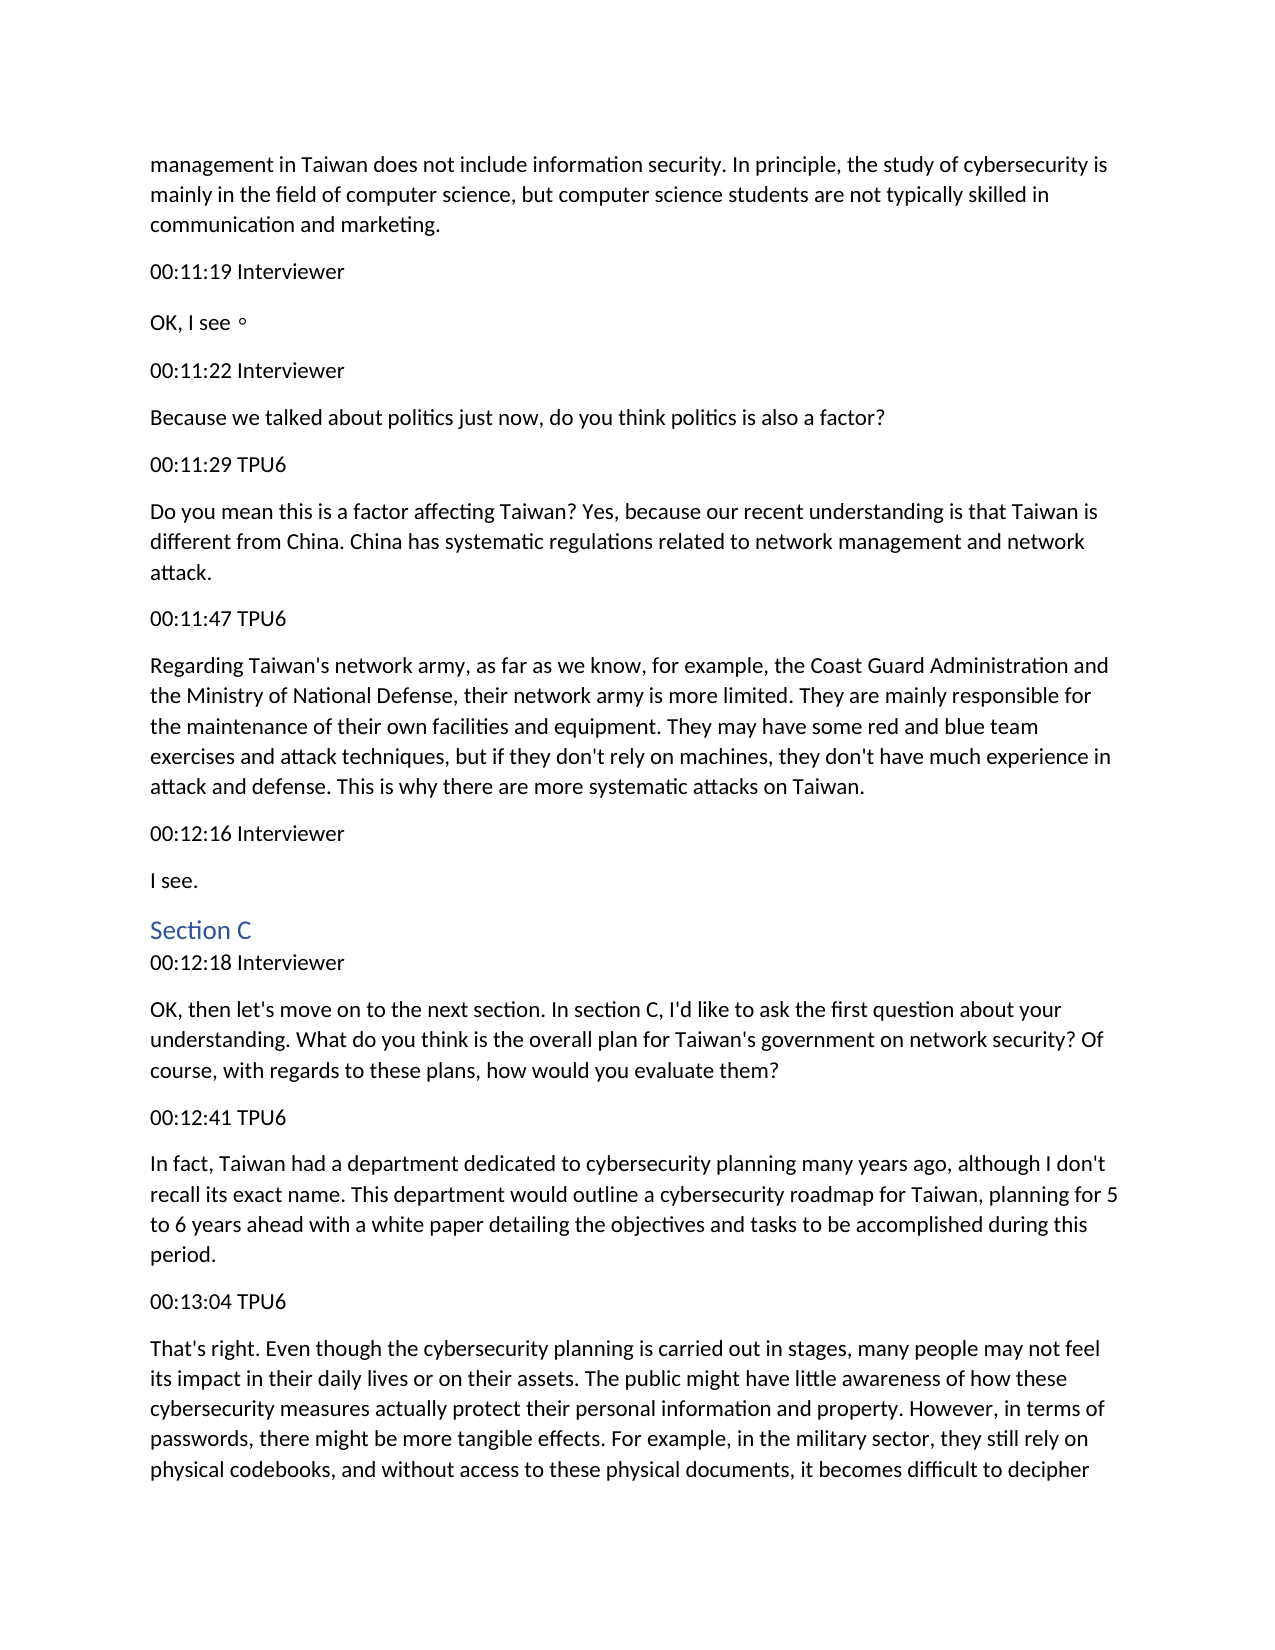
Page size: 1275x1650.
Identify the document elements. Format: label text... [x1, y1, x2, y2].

text Do you mean this is a factor affecting Taiwan? Yes, because our recent understanding is that Taiwan is different from China. China has systematic regulations related to network management and network attack. [150, 497, 1125, 586]
text Because we talked about politics just now, do you think politics is also a factor? [150, 403, 1125, 432]
text 00:12:18 Interviewer [150, 948, 1125, 977]
subtitle Section C [150, 913, 1125, 946]
text 00:12:16 Interviewer [150, 819, 1125, 847]
text 00:11:22 Interviewer [150, 357, 1125, 385]
text OK, then let's move on to the next section. In section C, I'd like to ask the first question about your understanding. What do you think is the overall plan for Taiwan's government on network security? Of course, with regards to these plans, how would you evaluate them? [150, 995, 1125, 1084]
text OK, I see。 [150, 304, 1125, 337]
text 00:11:29 TPU6 [150, 450, 1125, 478]
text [150, 150, 1125, 238]
text In fact, Taiwan had a department dedicated to cybersecurity planning many years ago, although I don't recall its exact name. This department would outline a cybersecurity roadmap for Taiwan, planning for 5 to 6 years ahead with a white paper detailing the objectives and tasks to be accomplished during this period. [150, 1149, 1125, 1268]
text I see. [150, 866, 1125, 894]
text 00:13:04 TPU6 [150, 1287, 1125, 1315]
text 00:11:19 Interviewer [150, 257, 1125, 285]
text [150, 1334, 1125, 1483]
text 00:11:47 TPU6 [150, 604, 1125, 633]
text Regarding Taiwan's network army, as far as we know, for example, the Coast Guard Administration and the Ministry of National Defense, their network army is more limited. They are mainly responsible for the maintenance of their own facilities and equipment. They may have some red and blue team exercises and attack techniques, but if they don't rely on machines, they don't have much experience in attack and defense. This is why there are more systematic attacks on Taiwan. [150, 651, 1125, 800]
text 00:12:41 TPU6 [150, 1103, 1125, 1131]
